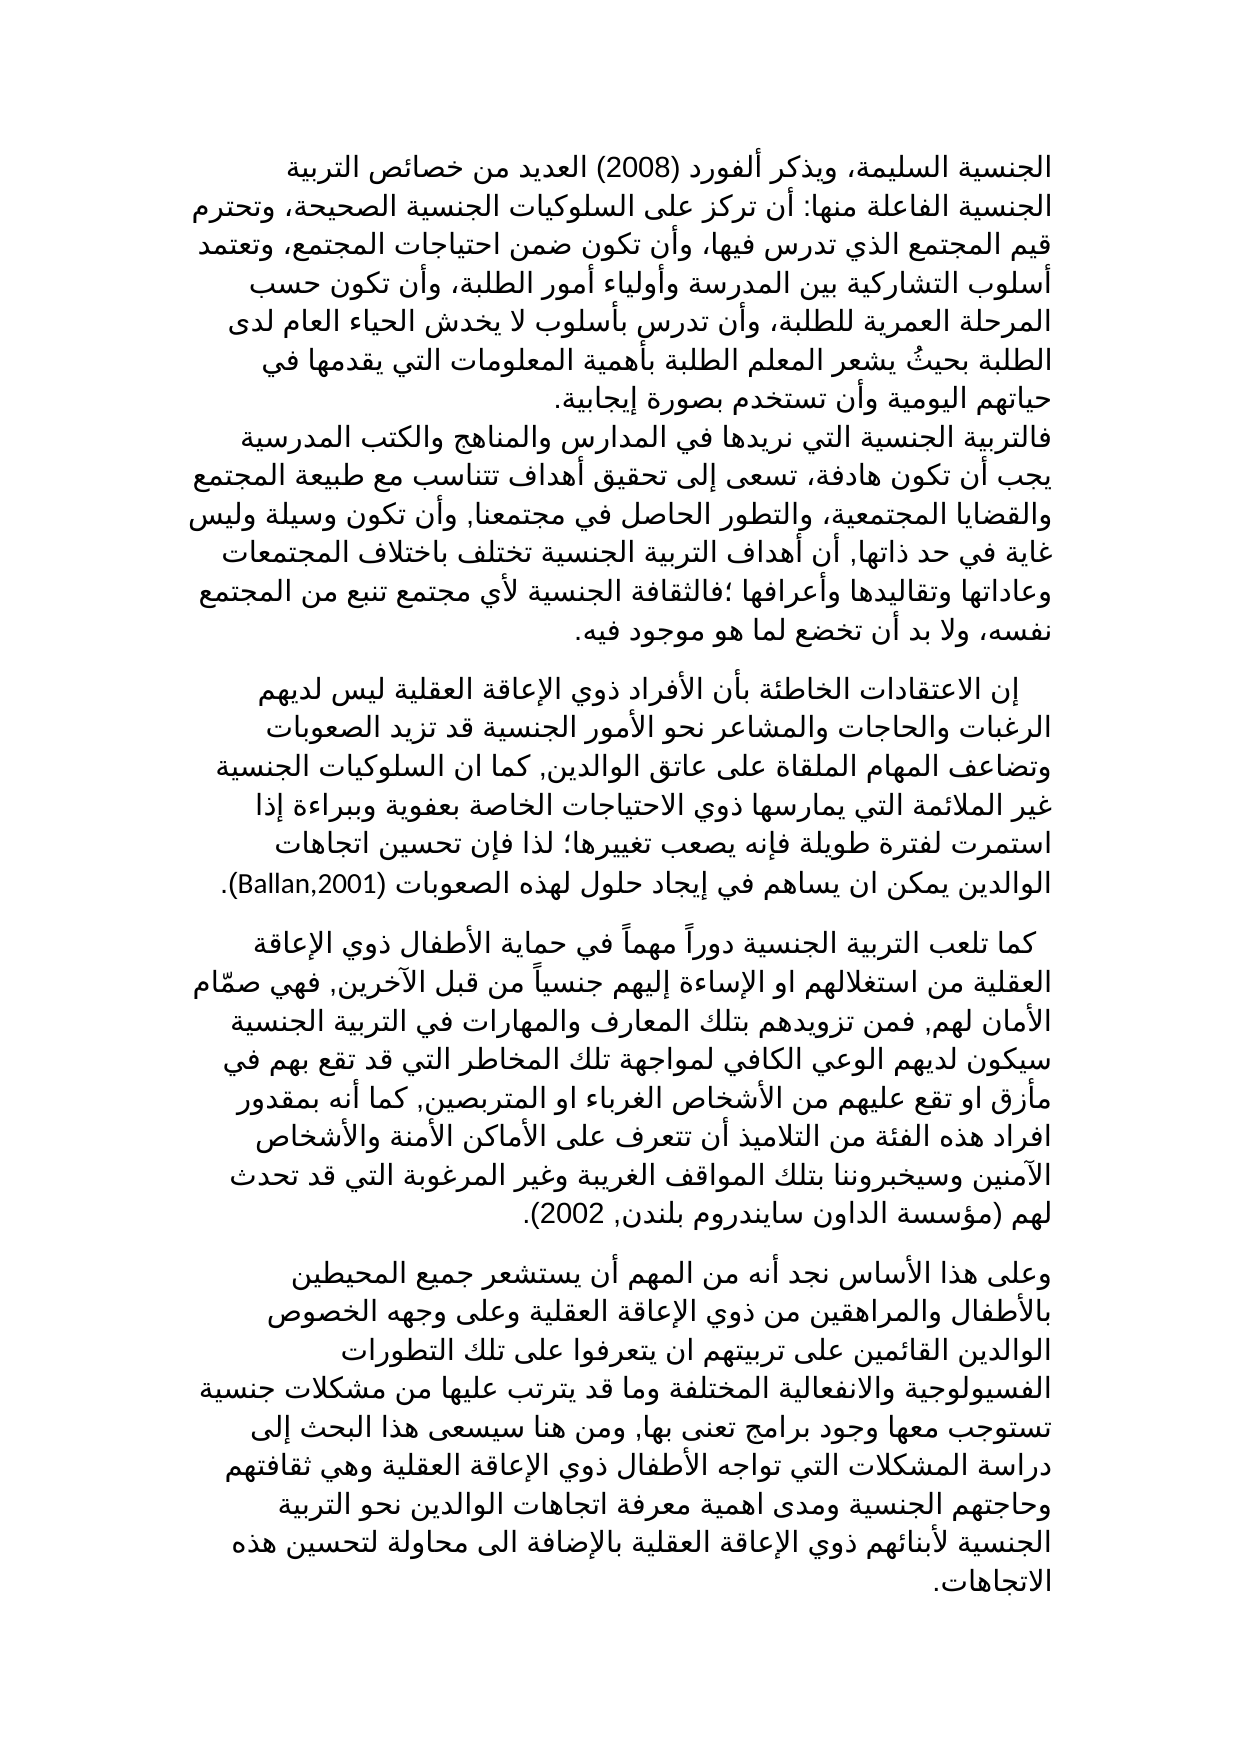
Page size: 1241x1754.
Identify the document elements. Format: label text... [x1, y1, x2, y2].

text إن الاعتقادات الخاطئة بأن الأفراد ذوي الإعاقة العقلية ليس لديهم الرغبات والحاجات والمشاعر نحو الأمور الجنسية قد تزيد الصعوبات وتضاعف المهام الملقاة على عاتق الوالدين, كما ان السلوكيات الجنسية غير الملائمة التي يمارسها ذوي الاحتياجات الخاصة بعفوية وببراءة إذا استمرت لفترة طويلة فإنه يصعب تغييرها؛ لذا فإن تحسين اتجاهات الوالدين يمكن ان يساهم في إيجاد حلول لهذه الصعوبات (Ballan,2001). [187, 672, 1053, 900]
text وعلى هذا الأساس نجد أنه من المهم أن يستشعر جميع المحيطين بالأطفال والمراهقين من ذوي الإعاقة العقلية وعلى وجهه الخصوص الوالدين القائمين على تربيتهم ان يتعرفوا على تلك التطورات الفسيولوجية والانفعالية المختلفة وما قد يترتب عليها من مشكلات جنسية تستوجب معها وجود برامج تعنى بها, ومن هنا سيسعى هذا البحث إلى دراسة المشكلات التي تواجه الأطفال ذوي الإعاقة العقلية وهي ثقافتهم وحاجتهم الجنسية ومدى اهمية معرفة اتجاهات الوالدين نحو التربية الجنسية لأبنائهم ذوي الإعاقة العقلية بالإضافة الى محاولة لتحسين هذه الاتجاهات. [187, 1256, 1053, 1597]
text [187, 150, 1053, 646]
text كما تلعب التربية الجنسية دوراً مهماً في حماية الأطفال ذوي الإعاقة العقلية من استغلالهم او الإساءة إليهم جنسياً من قبل الآخرين, فهي صمّام الأمان لهم, فمن تزويدهم بتلك المعارف والمهارات في التربية الجنسية سيكون لديهم الوعي الكافي لمواجهة تلك المخاطر التي قد تقع بهم في مأزق او تقع عليهم من الأشخاص الغرباء او المتربصين, كما أنه بمقدور افراد هذه الفئة من التلاميذ أن تتعرف على الأماكن الأمنة والأشخاص الآمنين وسيخبروننا بتلك المواقف الغريبة وغير المرغوبة التي قد تحدث لهم (مؤسسة الداون سايندروم بلندن, 2002). [187, 926, 1053, 1230]
